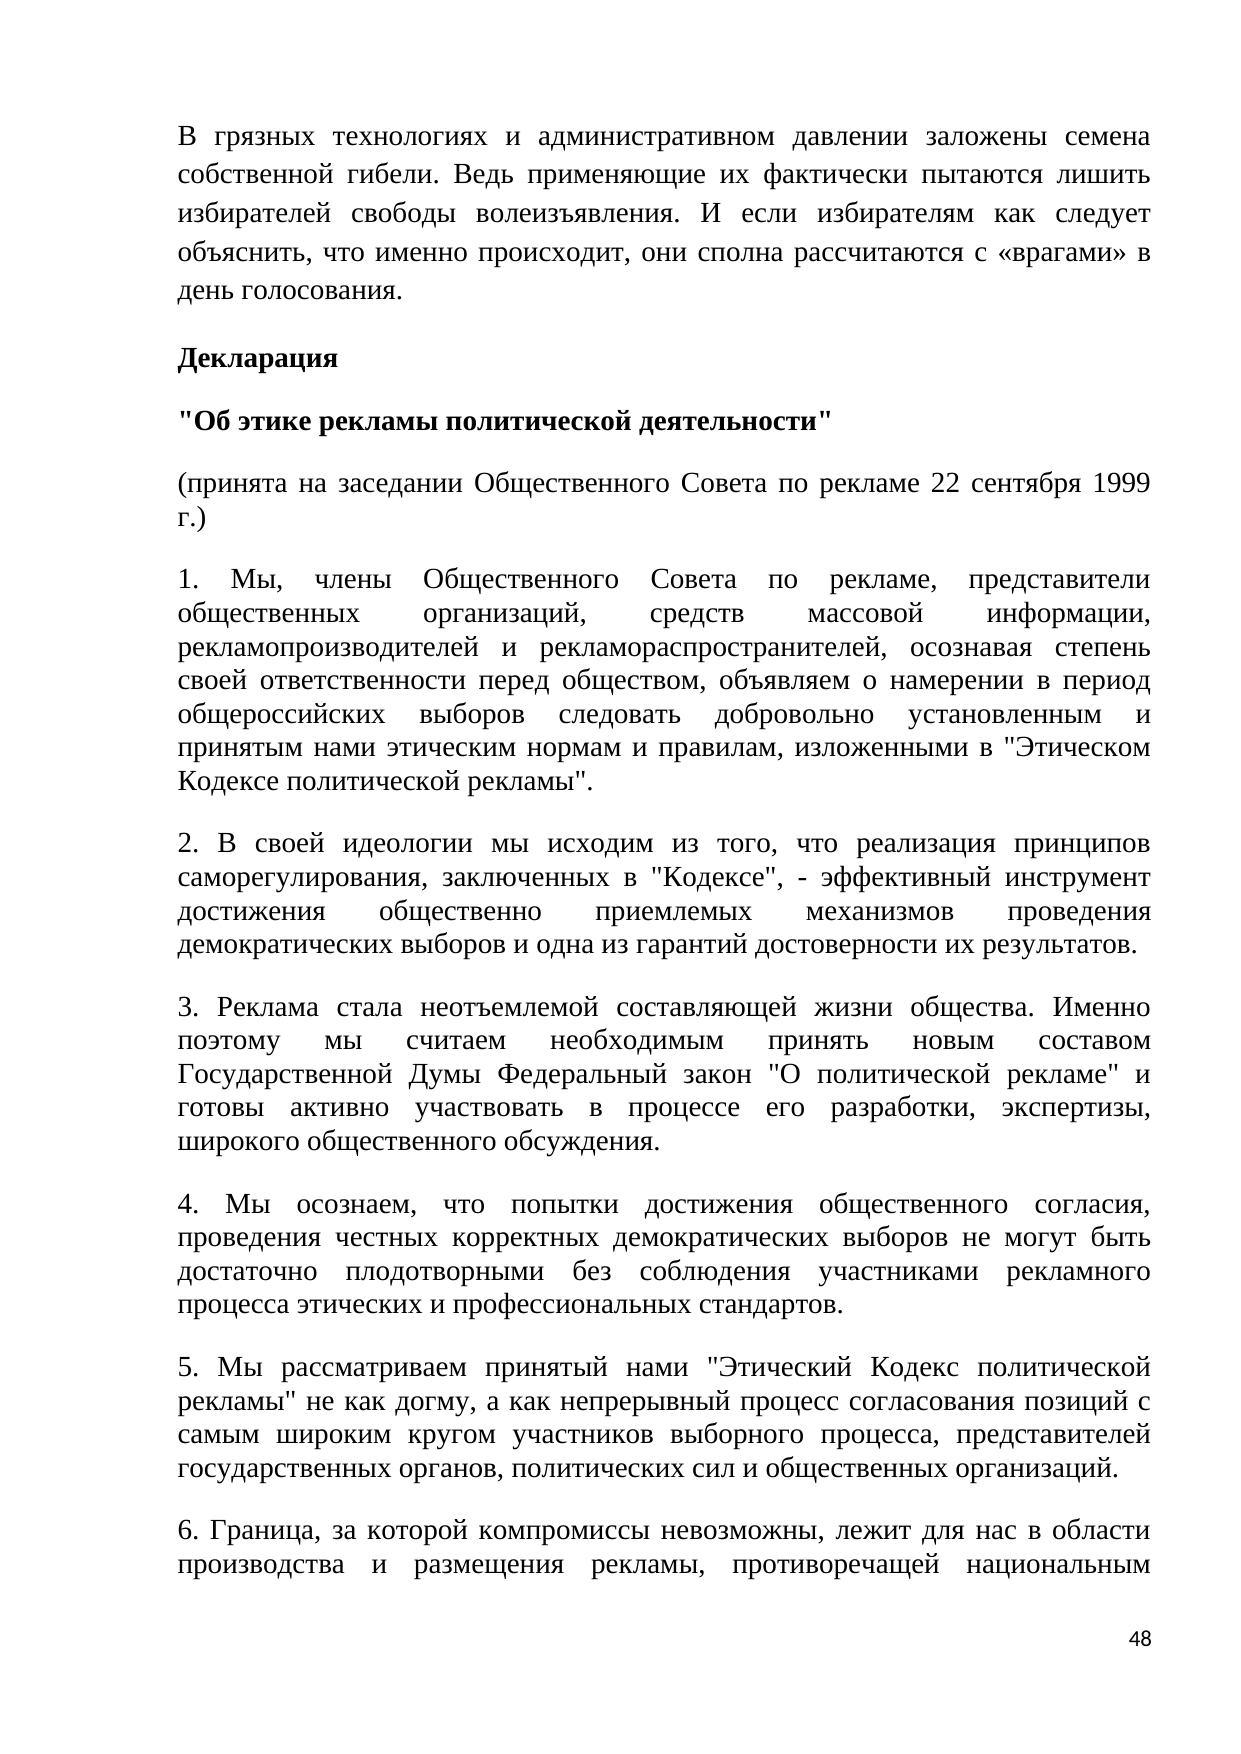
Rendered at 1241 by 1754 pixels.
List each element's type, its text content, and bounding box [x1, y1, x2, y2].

text В грязных технологиях и административном давлении заложены семена собственной гибели. Ведь применяющие их фактически пытаются лишить избирателей свободы волеизъявления. И если избирателям как следует объяснить, что именно происходит, они сполна рассчитаются с «врагами» в день голосования. [177, 118, 1152, 306]
text 2. В своей идеологии мы исходим из того, что реализация принципов саморегулирования, заключенных в "Кодексе", - эффективный инструмент достижения общественно приемлемых механизмов проведения демократических выборов и одна из гарантий достоверности их результатов. [177, 826, 1152, 960]
text "Об этике рекламы политической деятельности" [177, 403, 1152, 436]
text (принята на заседании Общественного Совета по рекламе 22 сентября 1999 г.) [177, 465, 1152, 532]
text 1. Мы, члены Общественного Совета по рекламе, представители общественных организаций, средств массовой информации, рекламопроизводителей и рекламораспространителей, осознавая степень своей ответственности перед обществом, объявляем о намерении в период общероссийских выборов следовать добровольно установленным и принятым нами этическим нормам и правилам, изложенными в "Этическом Кодексе политической рекламы". [177, 562, 1152, 796]
text 4. Мы осознаем, что попытки достижения общественного согласия, проведения честных корректных демократических выборов не могут быть достаточно плодотворными без соблюдения участниками рекламного процесса этических и профессиональных стандартов. [177, 1186, 1152, 1320]
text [177, 1512, 1152, 1579]
text 3. Реклама стала неотъемлемой составляющей жизни общества. Именно поэтому мы считаем необходимым принять новым составом Государственной Думы Федеральный закон "О политической рекламе" и готовы активно участвовать в процессе его разработки, экспертизы, широкого общественного обсуждения. [177, 989, 1152, 1157]
text 5. Мы рассматриваем принятый нами "Этический Кодекс политической рекламы" не как догму, а как непрерывный процесс согласования позиций с самым широким кругом участников выборного процесса, представителей государственных органов, политических сил и общественных организаций. [177, 1349, 1152, 1483]
text Декларация [177, 340, 1152, 373]
